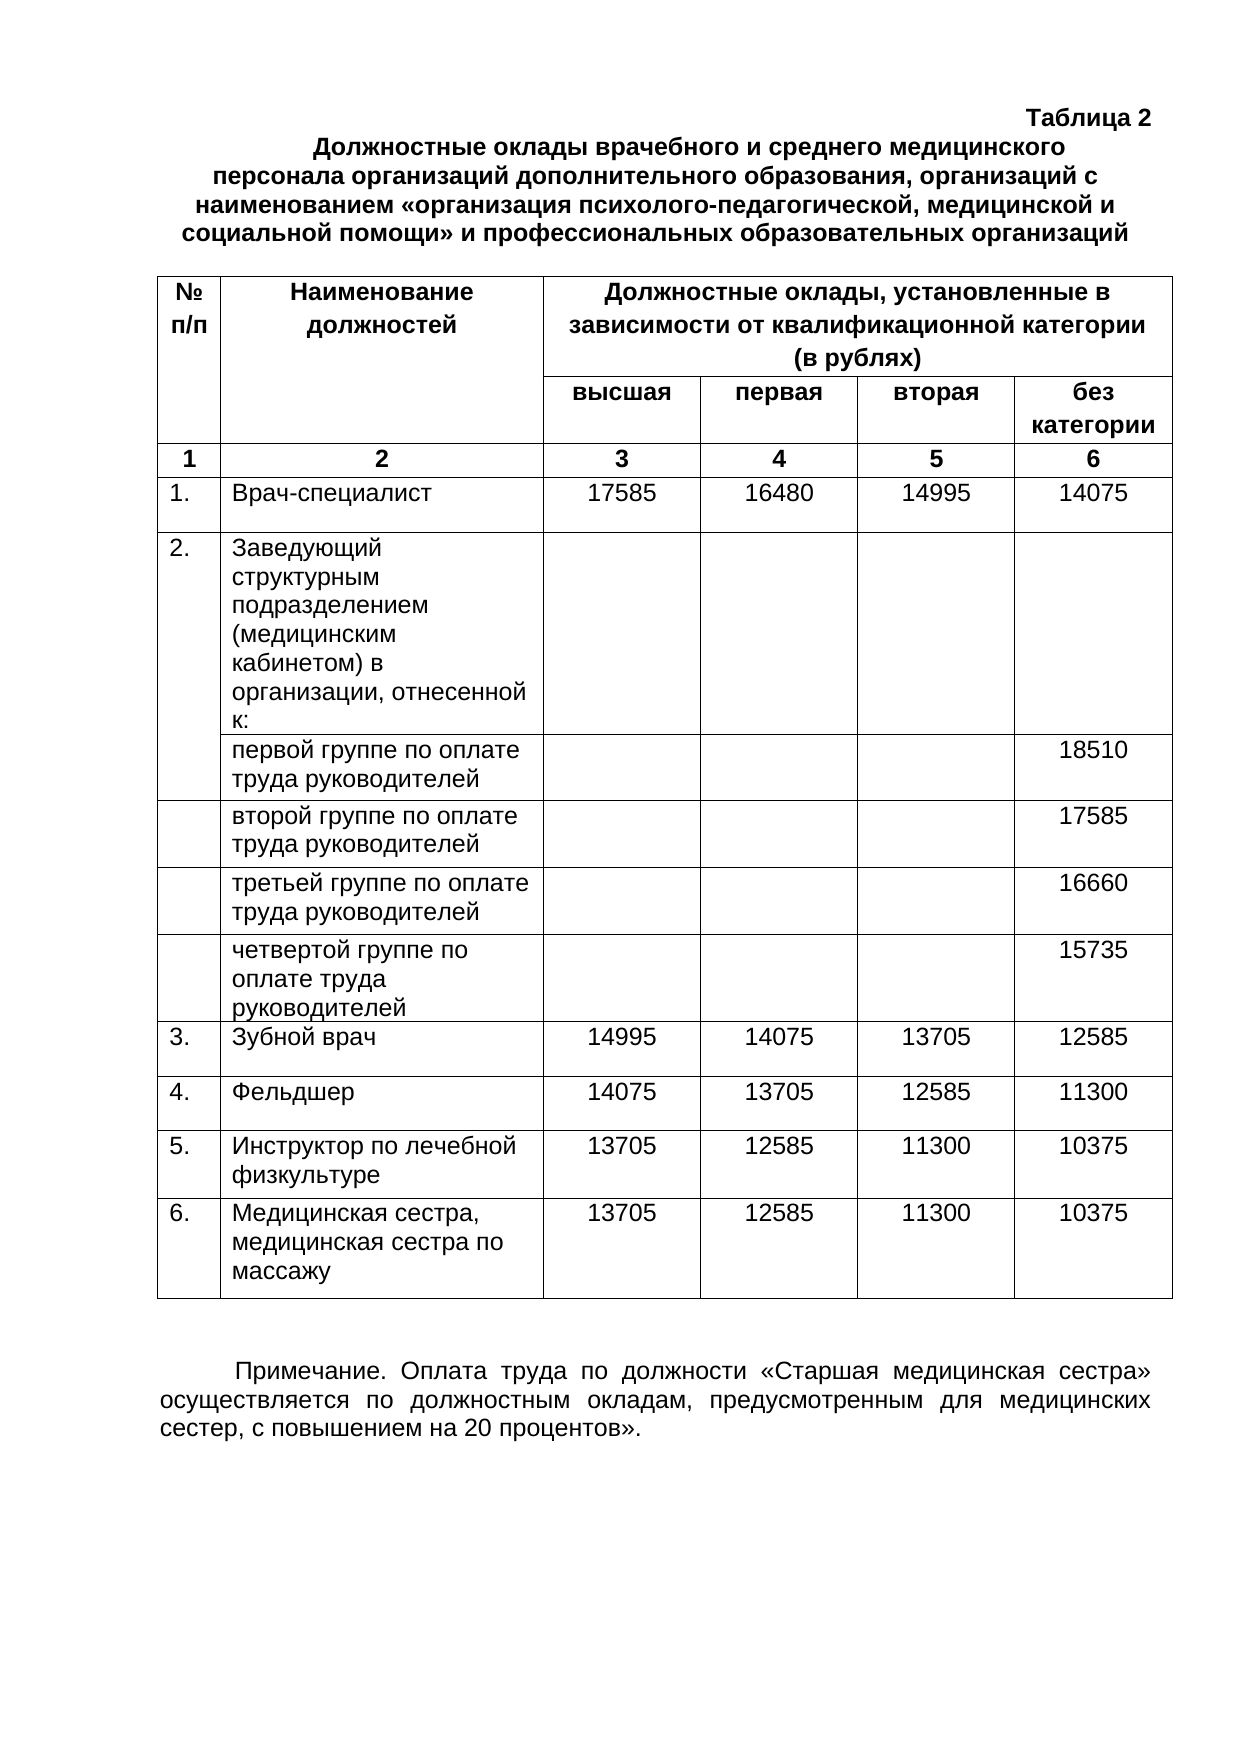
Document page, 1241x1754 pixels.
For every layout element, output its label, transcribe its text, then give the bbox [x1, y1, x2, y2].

table_cell 14075 [544, 1077, 700, 1130]
table_cell 14075 [1015, 478, 1172, 532]
table_cell 12585 [701, 1199, 857, 1297]
table_cell 2. [158, 533, 220, 799]
table_cell 10375 [1015, 1199, 1172, 1297]
table_cell [1015, 533, 1172, 734]
table_cell 2 [221, 444, 543, 477]
table_cell [544, 735, 700, 799]
table_cell 5 [858, 444, 1014, 477]
table_cell [544, 868, 700, 934]
table_cell без категории [1015, 377, 1172, 443]
table_cell 14075 [701, 1022, 857, 1076]
table_cell 11300 [858, 1131, 1014, 1197]
table_header № п/п [158, 277, 220, 443]
table_cell 6. [158, 1199, 220, 1297]
table_cell 16660 [1015, 868, 1172, 934]
table_cell 13705 [858, 1022, 1014, 1076]
table_cell 1. [158, 478, 220, 532]
table_cell 13705 [544, 1131, 700, 1197]
table_cell [858, 533, 1014, 734]
table_cell 13705 [701, 1077, 857, 1130]
table_cell вторая [858, 377, 1014, 443]
text Таблица 2 [159, 103, 1152, 132]
table_cell второй группе по оплате труда руководителей [221, 801, 543, 867]
table_cell 6 [1015, 444, 1172, 477]
table_cell 3. [158, 1022, 220, 1076]
table_cell [701, 868, 857, 934]
table_cell 14995 [544, 1022, 700, 1076]
table_cell [158, 868, 220, 934]
table_cell третьей группе по оплате труда руководителей [221, 868, 543, 934]
table_cell 5. [158, 1131, 220, 1197]
table_cell 10375 [1015, 1131, 1172, 1197]
table_cell четвертой группе по оплате труда руководителей [221, 935, 543, 1021]
table_cell 4 [701, 444, 857, 477]
table_cell [701, 735, 857, 799]
table_cell [544, 935, 700, 1021]
table_cell Зубной врач [221, 1022, 543, 1076]
table_cell [858, 935, 1014, 1021]
table_cell [701, 935, 857, 1021]
table_cell Инструктор по лечебной физкультуре [221, 1131, 543, 1197]
table_cell [858, 801, 1014, 867]
table_header Должностные оклады, установленные в зависимости от квалификационной категории (в рублях) [544, 277, 1172, 376]
table_cell 11300 [858, 1199, 1014, 1297]
table_cell высшая [544, 377, 700, 443]
table_cell 17585 [1015, 801, 1172, 867]
table_cell [858, 868, 1014, 934]
table_cell [158, 801, 220, 867]
table_cell [544, 533, 700, 734]
table_cell 1 [158, 444, 220, 477]
table_cell [701, 801, 857, 867]
table_cell 12585 [1015, 1022, 1172, 1076]
table_cell 12585 [858, 1077, 1014, 1130]
table_cell 18510 [1015, 735, 1172, 799]
table_cell 14995 [858, 478, 1014, 532]
table_cell Фельдшер [221, 1077, 543, 1130]
table_cell Медицинская сестра, медицинская сестра по массажу [221, 1199, 543, 1297]
table_cell Врач-специалист [221, 478, 543, 532]
table_cell первой группе по оплате труда руководителей [221, 735, 543, 799]
table_cell 15735 [1015, 935, 1172, 1021]
table_cell [858, 735, 1014, 799]
table_cell [544, 801, 700, 867]
table_cell [701, 533, 857, 734]
table_cell 13705 [544, 1199, 700, 1297]
table_cell 11300 [1015, 1077, 1172, 1130]
table_cell первая [701, 377, 857, 443]
table_cell 12585 [701, 1131, 857, 1197]
table_cell 3 [544, 444, 700, 477]
table_header Наименование должностей [221, 277, 543, 443]
text Должностные оклады врачебного и среднего медицинского персонала организаций дополнительного образования, организаций с наименованием «организация психолого-педагогической, медицинской и социальной помощи» и профессиональных образовательных организаций [159, 132, 1152, 247]
table_cell [158, 935, 220, 1021]
table_cell Заведующий структурным подразделением (медицинским кабинетом) в организации, отнесенной к: [221, 533, 543, 734]
table_cell 4. [158, 1077, 220, 1130]
table_cell 17585 [544, 478, 700, 532]
table_cell 16480 [701, 478, 857, 532]
text Примечание. Оплата труда по должности «Старшая медицинская сестра» осуществляется по должностным окладам, предусмотренным для медицинских сестер, с повышением на 20 процентов». [159, 1356, 1152, 1442]
